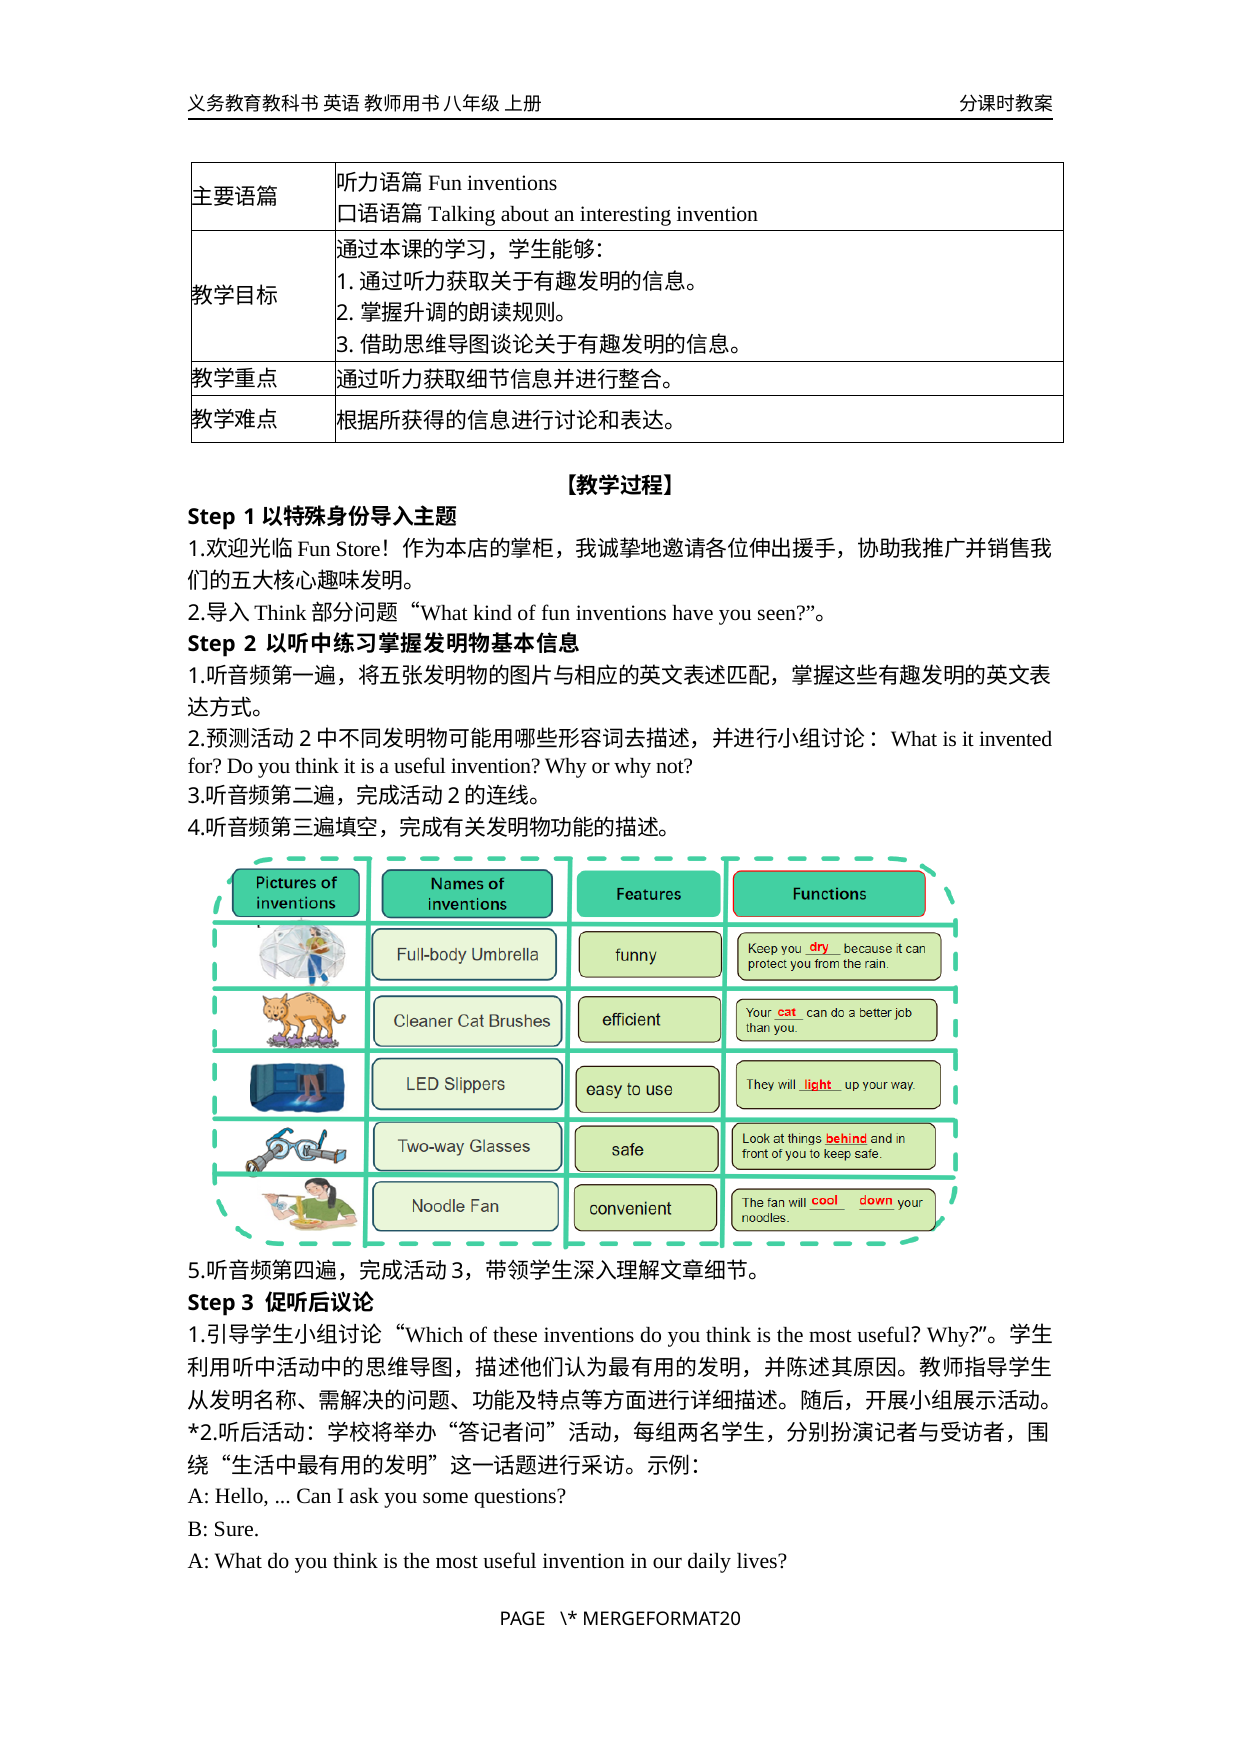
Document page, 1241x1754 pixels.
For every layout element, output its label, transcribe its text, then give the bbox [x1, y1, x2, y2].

table_cell 听力语篇 Fun inventions 口语语篇 Talking about an interesting invention [336, 163, 1063, 230]
text A: Hello, ... Can I ask you some questions? [187, 1480, 1053, 1512]
text *2.听后活动：学校将举办“答记者问”活动，每组两名学生，分别扮演记者与受访者，围绕“生活中最有用的发明”这一话题进行采访。示例： [187, 1415, 1053, 1480]
table_cell 教学目标 [192, 231, 335, 361]
text B: Sure. [187, 1512, 1053, 1545]
table_cell 根据所获得的信息进行讨论和表达。 [336, 396, 1063, 442]
text 3.听音频第二遍，完成活动2的连线。 [187, 778, 1053, 810]
table_cell 教学难点 [192, 396, 335, 442]
text 1.引导学生小组讨论“Which of these inventions do you think is the most useful? Why?”。学生利用听中活动中的思维导图，描述他们认为最有用的发明，并陈述其原因。教师指导学生从发明名称、需解决的问题、功能及特点等方面进行详细描述。随后，开展小组展示活动。 [187, 1317, 1053, 1415]
table_cell 教学重点 [192, 362, 335, 395]
text 1.听音频第一遍，将五张发明物的图片与相应的英文表述匹配，掌握这些有趣发明的英文表达方式。 [187, 658, 1053, 721]
text Step 1 以特殊身份导入主题 [187, 499, 1053, 531]
text 2.导入Think部分问题“What kind of fun inventions have you seen?”。 [187, 594, 1053, 626]
text Step 3 促听后议论 [187, 1285, 1053, 1317]
text A: What do you think is the most useful invention in our daily lives? [187, 1545, 1053, 1577]
picture [187, 842, 984, 1253]
table_cell 通过本课的学习，学生能够： 1. 通过听力获取关于有趣发明的信息。 2. 掌握升调的朗读规则。 3. 借助思维导图谈论关于有趣发明的信息。 [336, 231, 1063, 361]
text 2.预测活动2中不同发明物可能用哪些形容词去描述，并进行小组讨论：What is it invented for? Do you think it is a useful invention? Why or why not? [187, 721, 1053, 778]
text 5.听音频第四遍，完成活动3，带领学生深入理解文章细节。 [187, 1253, 1053, 1285]
text Step 2 以听中练习掌握发明物基本信息 [187, 626, 1053, 658]
text 4.听音频第三遍填空，完成有关发明物功能的描述。 [187, 810, 1053, 842]
table_cell 主要语篇 [192, 163, 335, 230]
table_cell 通过听力获取细节信息并进行整合。 [336, 362, 1063, 395]
text 1.欢迎光临Fun Store！作为本店的掌柜，我诚挚地邀请各位伸出援手，协助我推广并销售我们的五大核心趣味发明。 [187, 531, 1053, 594]
text 【教学过程】 [187, 468, 1053, 499]
